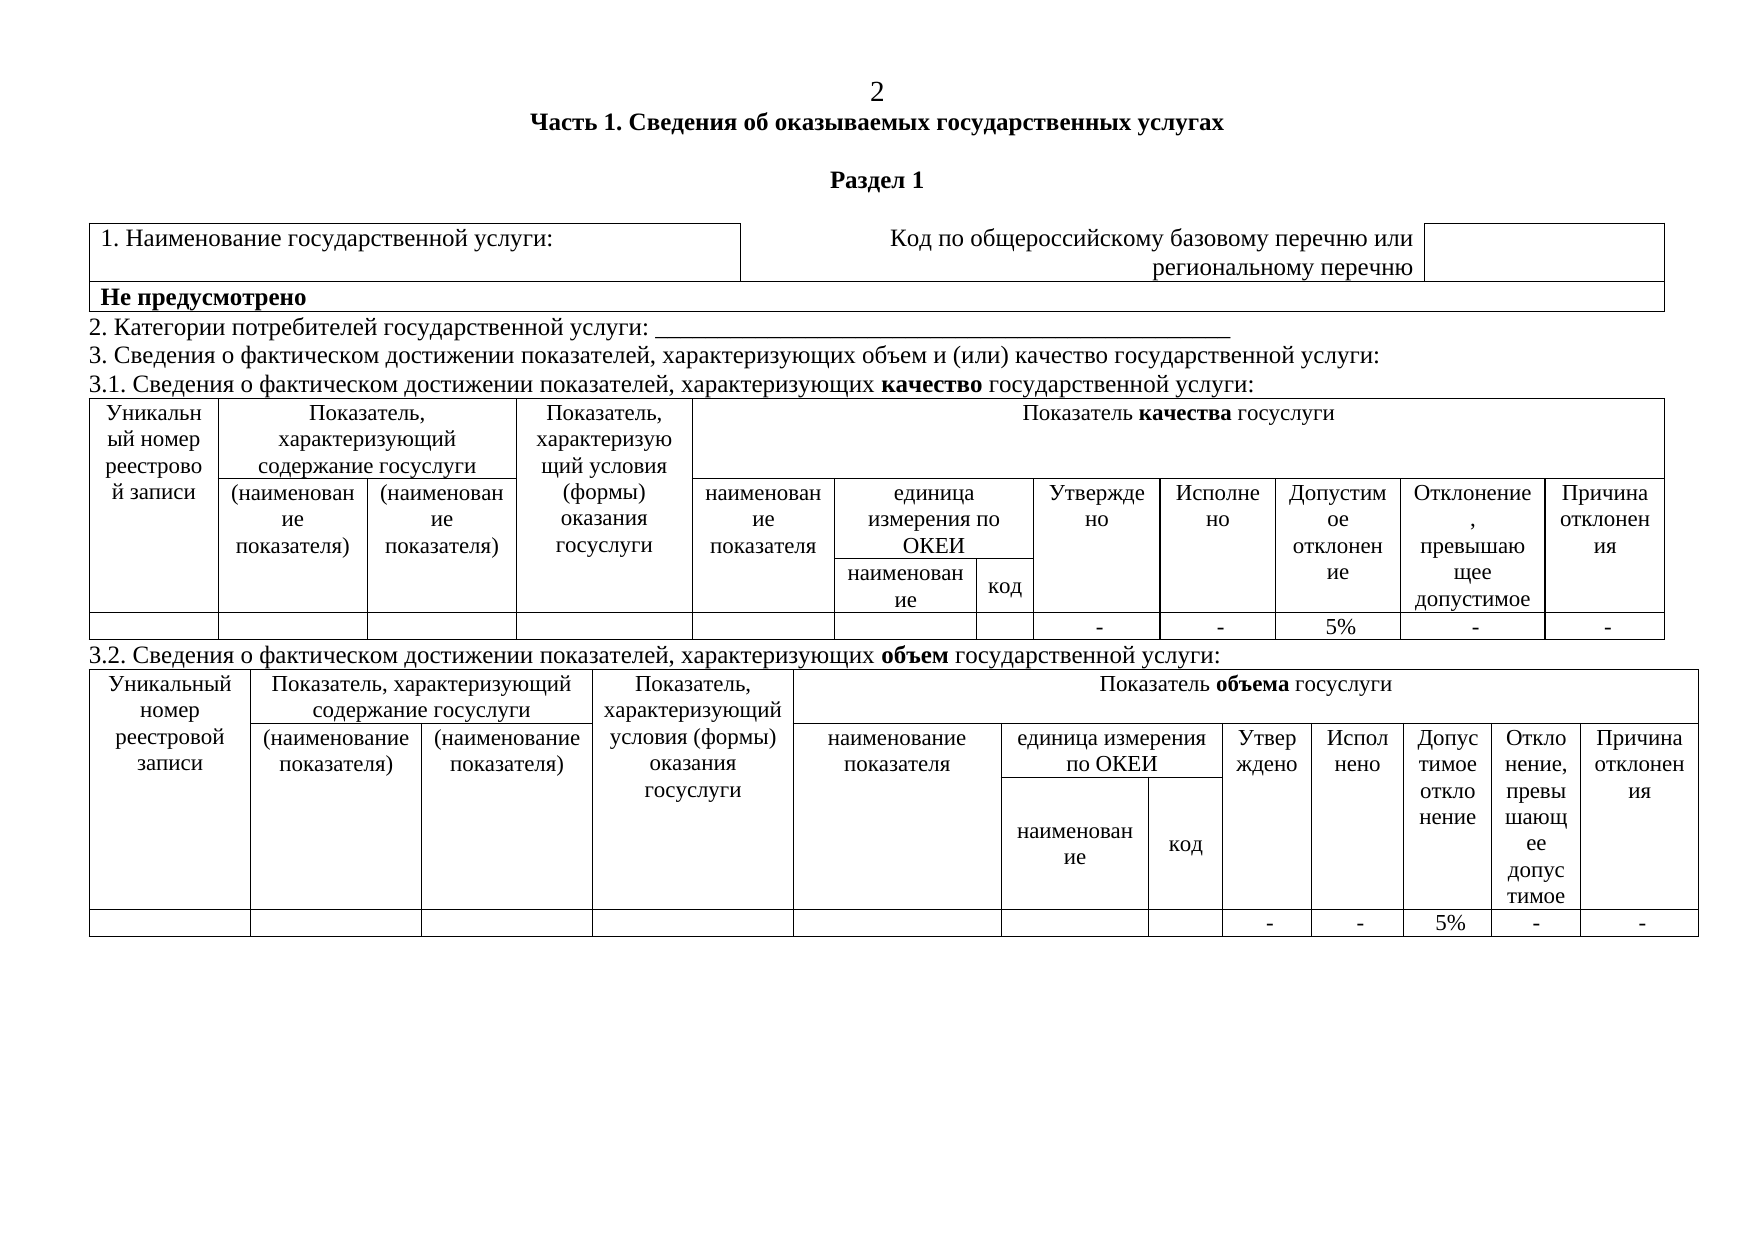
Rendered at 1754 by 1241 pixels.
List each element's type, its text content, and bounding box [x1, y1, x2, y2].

table_cell - [1312, 910, 1403, 936]
table_cell Не предусмотрено [90, 282, 1664, 311]
table_cell - [1492, 910, 1580, 936]
table_header [1425, 224, 1664, 281]
table_cell Утверждено [1223, 724, 1311, 908]
table_cell код [1149, 778, 1222, 908]
table_cell единица измерения по ОКЕИ [835, 479, 1033, 558]
table_cell [368, 613, 516, 639]
table_cell наименование [835, 559, 976, 612]
table_cell наименование показателя [693, 479, 834, 612]
text 3. Сведения о фактическом достижении показателей, характеризующих объем и (или) качество государственной услуги: [89, 341, 1665, 369]
table_cell [835, 613, 976, 639]
table_cell [90, 910, 250, 936]
table_header Уникальный номер реестровой записи [90, 670, 250, 908]
table_cell (наименование показателя) [422, 724, 592, 908]
table_cell [422, 910, 592, 936]
table_cell Отклонение, превышающее допустимое [1492, 724, 1580, 908]
table_cell [977, 613, 1033, 639]
table_cell Причина отклонения [1581, 724, 1698, 908]
table_cell код [977, 559, 1033, 612]
text 2. Категории потребителей государственной услуги: ______________________________________________ [89, 312, 1665, 341]
text 3.1. Сведения о фактическом достижении показателей, характеризующих качество государственной услуги: [89, 369, 1665, 398]
table_cell Отклонение, превышающее допустимое [1401, 479, 1544, 612]
table_cell - [1223, 910, 1311, 936]
table_cell - [1546, 613, 1664, 639]
table_cell Утверждено [1034, 479, 1159, 612]
table_cell [794, 910, 1001, 936]
table_cell наименование [1002, 778, 1148, 908]
table_cell - [1034, 613, 1159, 639]
table_header Показатель, характеризующий условия (формы) оказания госуслуги [517, 399, 692, 612]
table_cell наименование показателя [794, 724, 1001, 908]
table_cell - [1161, 613, 1275, 639]
table_cell [693, 613, 834, 639]
table_cell (наименование показателя) [251, 724, 421, 908]
table_cell [219, 613, 367, 639]
table_cell Исполнено [1312, 724, 1403, 908]
table_header Показатель объема госуслуги [794, 670, 1698, 723]
table_cell - [1581, 910, 1698, 936]
table_header Показатель, характеризующий условия (формы) оказания госуслуги [593, 670, 793, 908]
table_cell Исполнено [1161, 479, 1275, 612]
table_cell [593, 910, 793, 936]
table_cell [1149, 910, 1222, 936]
table_cell - [1401, 613, 1544, 639]
table_cell 5% [1276, 613, 1400, 639]
text 3.2. Сведения о фактическом достижении показателей, характеризующих объем государственной услуги: [89, 640, 1665, 669]
table_cell единица измерения по ОКЕИ [1002, 724, 1222, 777]
table_cell Причина отклонения [1546, 479, 1664, 612]
table_header Показатель, характеризующий содержание госуслуги [219, 399, 516, 478]
table_cell (наименование показателя) [219, 479, 367, 612]
table_cell [517, 613, 692, 639]
table_header Показатель качества госуслуги [693, 399, 1664, 478]
table_cell [1002, 910, 1148, 936]
table_cell Допустимое отклонение [1404, 724, 1491, 908]
table_cell [251, 910, 421, 936]
table_header Показатель, характеризующий содержание госуслуги [251, 670, 592, 723]
table_header Код по общероссийскому базовому перечню или региональному перечню [741, 223, 1424, 281]
text Раздел 1 [89, 165, 1665, 194]
table_header 1. Наименование государственной услуги: [90, 224, 740, 281]
text Часть 1. Сведения об оказываемых государственных услугах [89, 107, 1665, 136]
table_header Уникальный номер реестровой записи [90, 399, 218, 612]
table_cell (наименование показателя) [368, 479, 516, 612]
table_cell 5% [1404, 910, 1491, 936]
table_cell [90, 613, 218, 639]
table_cell Допустимое отклонение [1276, 479, 1400, 612]
